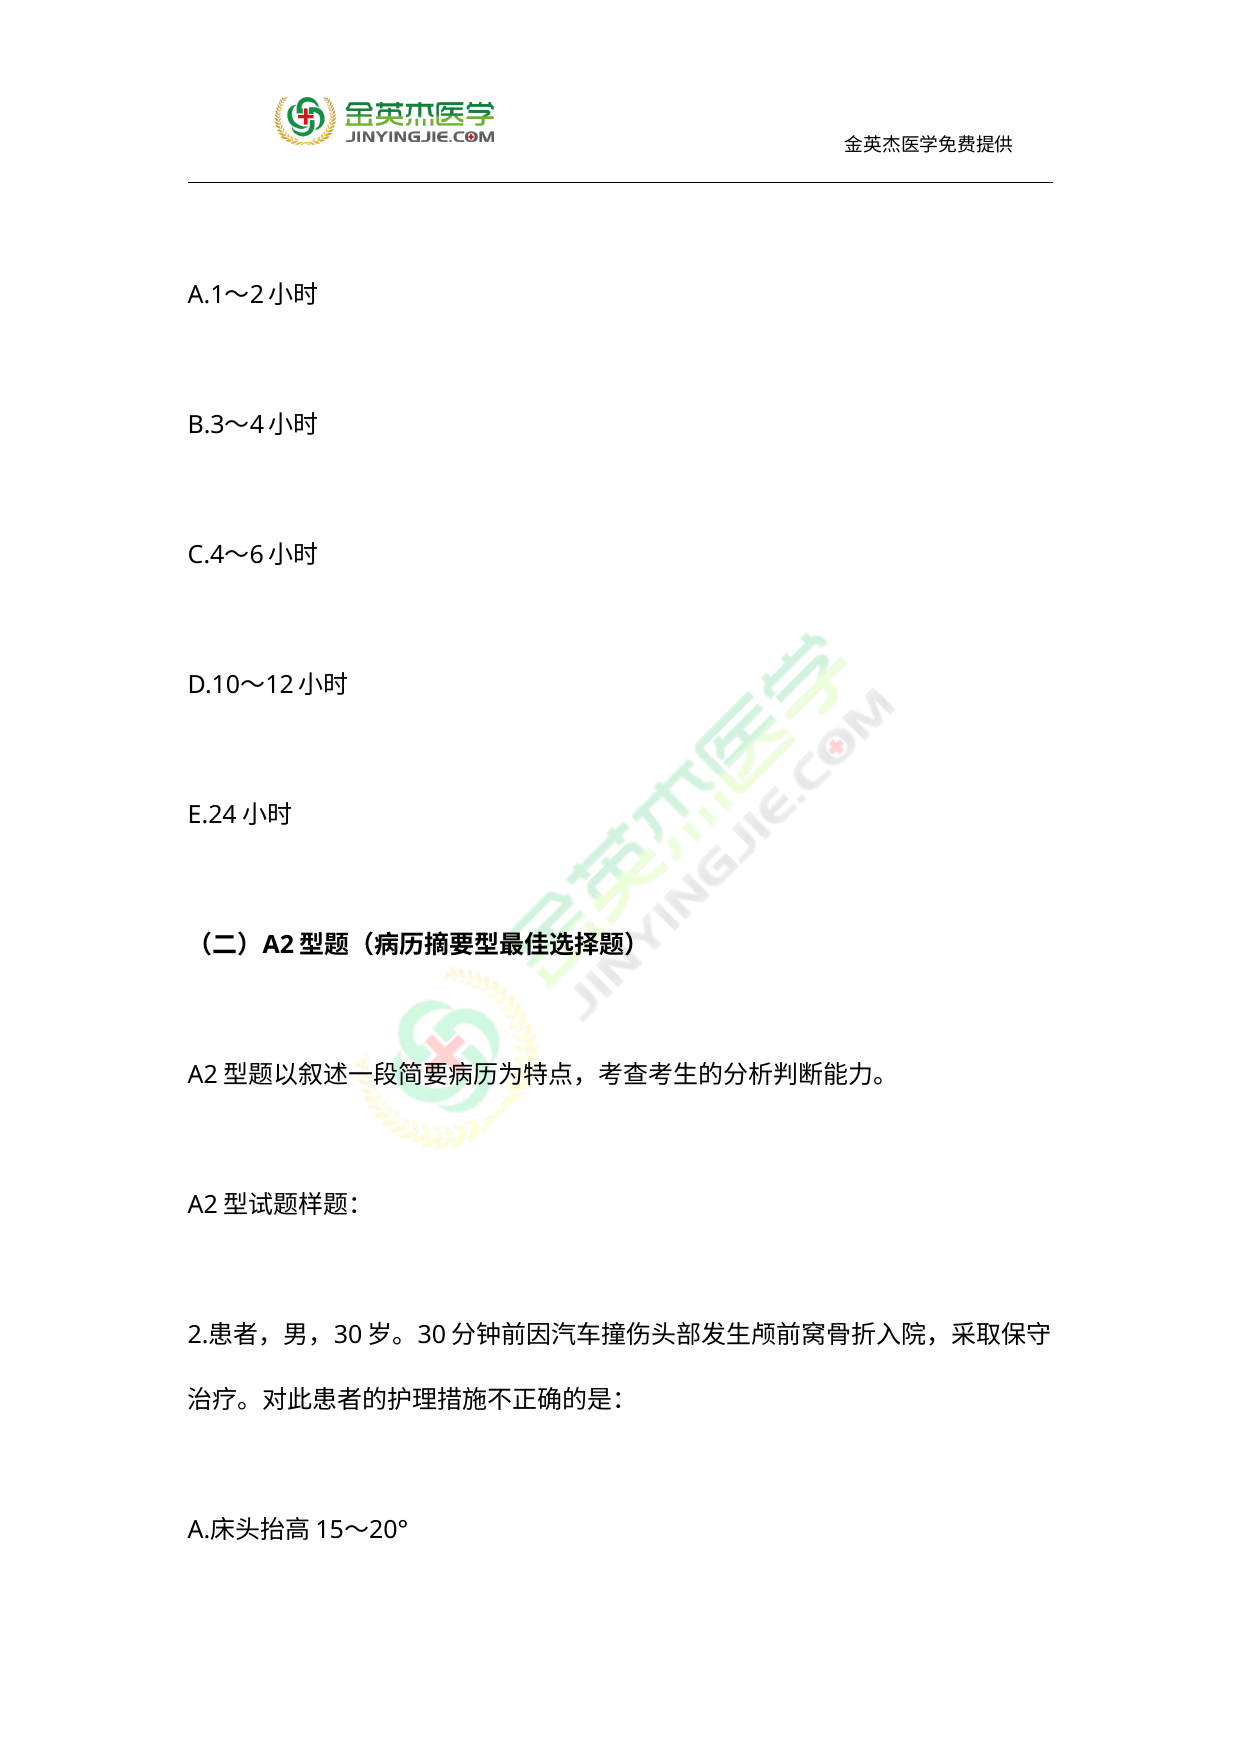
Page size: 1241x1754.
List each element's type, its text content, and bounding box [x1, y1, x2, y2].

text A.1～2小时 [187, 260, 1053, 325]
text A2型试题样题： [187, 1170, 1053, 1235]
text （二）A2型题（病历摘要型最佳选择题） [187, 910, 1053, 975]
text E.24小时 [187, 780, 1053, 845]
text D.10～12小时 [187, 650, 1053, 715]
text 2.患者，男，30岁。30分钟前因汽车撞伤头部发生颅前窝骨折入院，采取保守治疗。对此患者的护理措施不正确的是： [187, 1300, 1053, 1430]
text A2型题以叙述一段简要病历为特点，考查考生的分析判断能力。 [187, 1040, 1053, 1105]
picture [262, 88, 508, 152]
text C.4～6小时 [187, 520, 1053, 585]
text A.床头抬高15～20° [187, 1495, 1053, 1560]
text B.3～4小时 [187, 390, 1053, 455]
